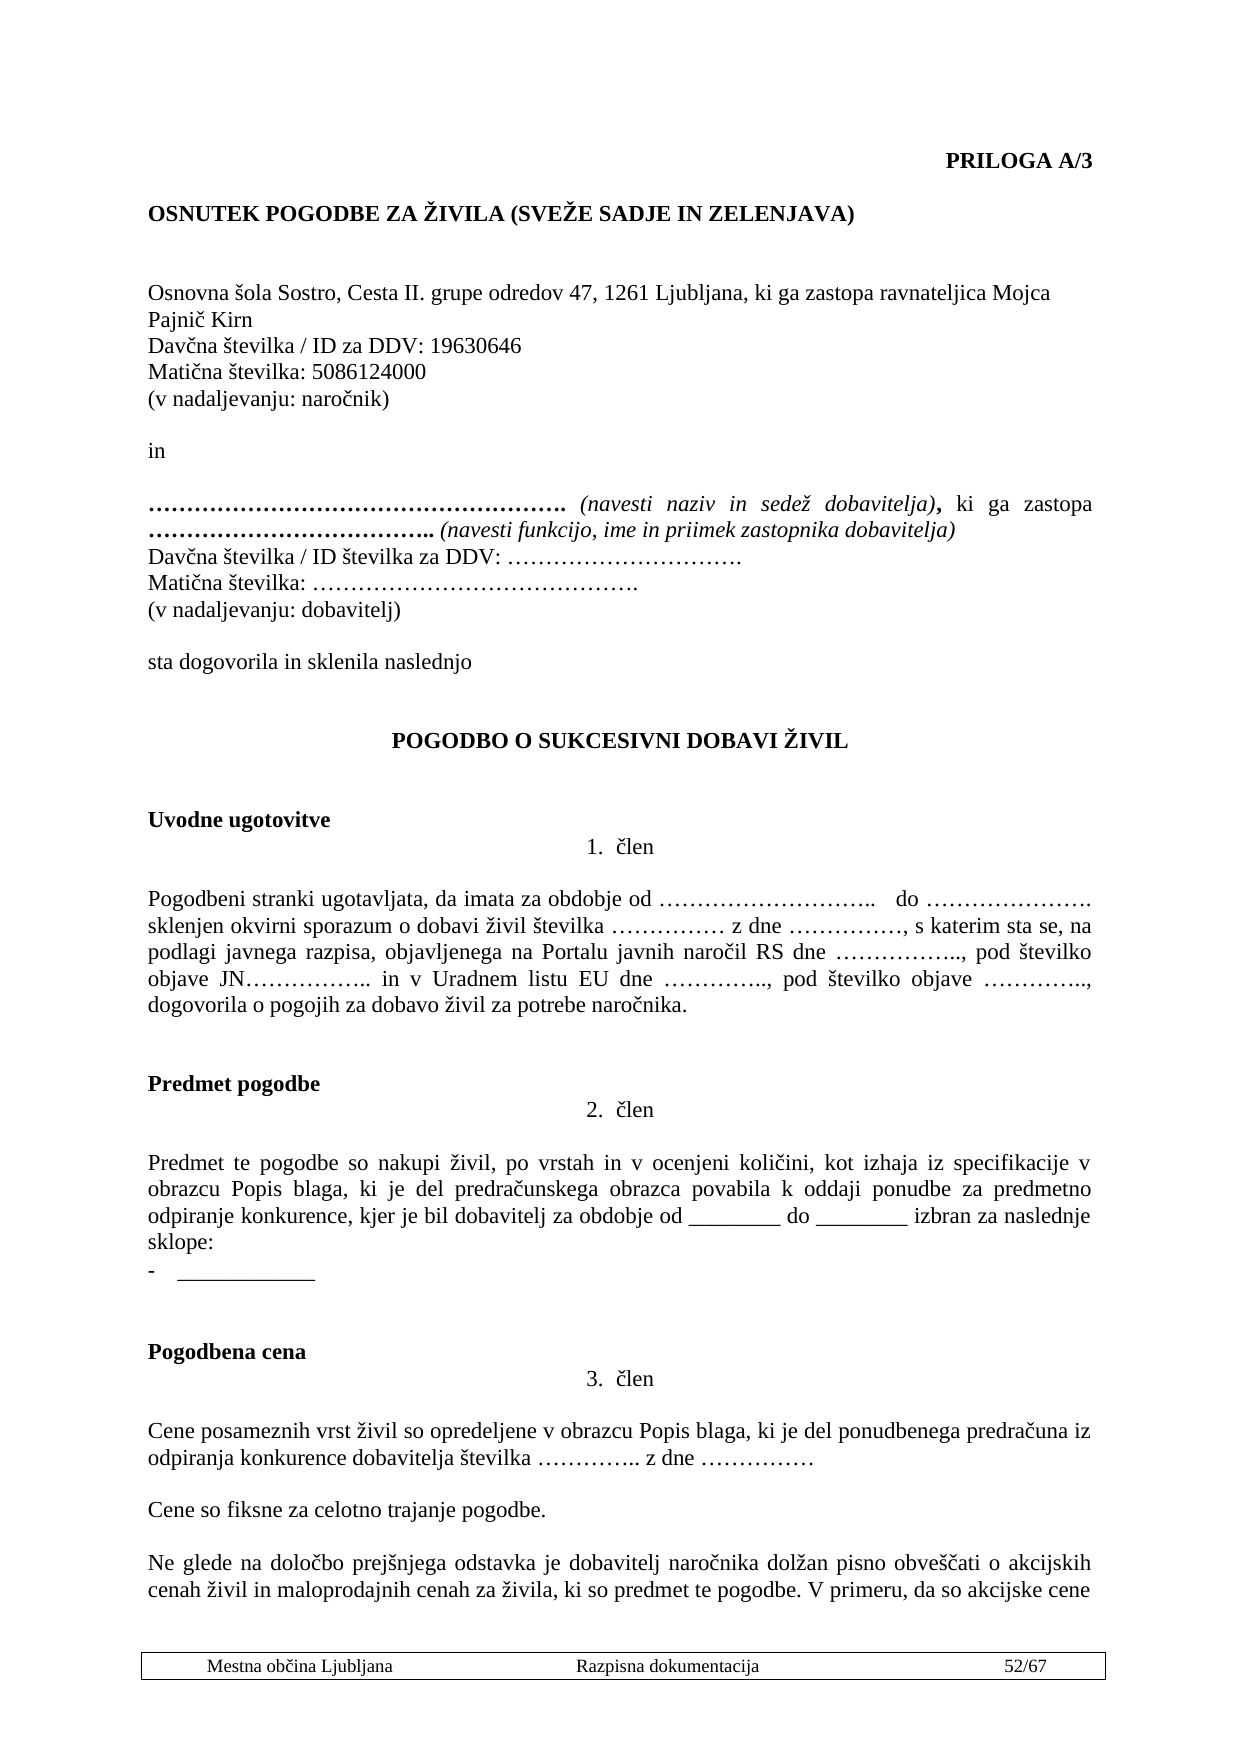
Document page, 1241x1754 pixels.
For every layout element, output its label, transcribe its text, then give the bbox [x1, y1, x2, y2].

text Davčna številka / ID za DDV: 19630646 [148, 332, 1093, 358]
text in [148, 437, 1093, 464]
text sta dogovorila in sklenila naslednjo [148, 648, 1093, 675]
text (v nadaljevanju: naročnik) [148, 385, 1093, 411]
list člen [148, 1365, 1093, 1391]
text Predmet te pogodbe so nakupi živil, po vrstah in v ocenjeni količini, kot izhaja iz specifikacije v obrazcu Popis blaga, ki je del predračunskega obrazca povabila k oddaji ponudbe za predmetno odpiranje konkurence, kjer je bil dobavitelj za obdobje od ________ do ________ izbran za naslednje sklope: [148, 1149, 1093, 1254]
text Pogodbeni stranki ugotavljata, da imata za obdobje od ……………………….. do …………………. sklenjen okvirni sporazum o dobavi živil številka …………… z dne ……………, s katerim sta se, na podlagi javnega razpisa, objavljenega na Portalu javnih naročil RS dne …………….., pod številko objave JN…………….. in v Uradnem listu EU dne ………….., pod številko objave ………….., dogovorila o pogojih za dobavo živil za potrebe naročnika. [148, 886, 1093, 1017]
list člen [148, 833, 1093, 859]
text ………………………………………………. (navesti naziv in sedež dobavitelja), ki ga zastopa ……………………………….. (navesti funkcijo, ime in priimek zastopnika dobavitelja) [148, 490, 1093, 543]
text Davčna številka / ID številka za DDV: …………………………. [148, 543, 1093, 569]
text Uvodne ugotovitve [148, 806, 1093, 833]
text (v nadaljevanju: dobavitelj) [148, 596, 1093, 622]
text OSNUTEK POGODBE ZA ŽIVILA (SVEŽE SADJE IN ZELENJAVA) [148, 200, 1093, 227]
text Pogodbena cena [148, 1338, 1093, 1365]
list člen [148, 1096, 1093, 1123]
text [148, 1549, 1093, 1602]
list ____________ [148, 1254, 1093, 1286]
text Cene so fiksne za celotno trajanje pogodbe. [148, 1497, 1093, 1523]
text PRILOGA A/3 [148, 148, 1093, 174]
text Matična številka: 5086124000 [148, 358, 1093, 385]
text Osnovna šola Sostro, Cesta II. grupe odredov 47, 1261 Ljubljana, ki ga zastopa ravnateljica Mojca Pajnič Kirn [148, 279, 1093, 332]
text Cene posameznih vrst živil so opredeljene v obrazcu Popis blaga, ki je del ponudbenega predračuna iz odpiranja konkurence dobavitelja številka ………….. z dne …………… [148, 1417, 1093, 1470]
text Matična številka: ……………………………………. [148, 569, 1093, 596]
text POGODBO O SUKCESIVNI DOBAVI ŽIVIL [148, 727, 1093, 754]
text Predmet pogodbe [148, 1070, 1093, 1096]
